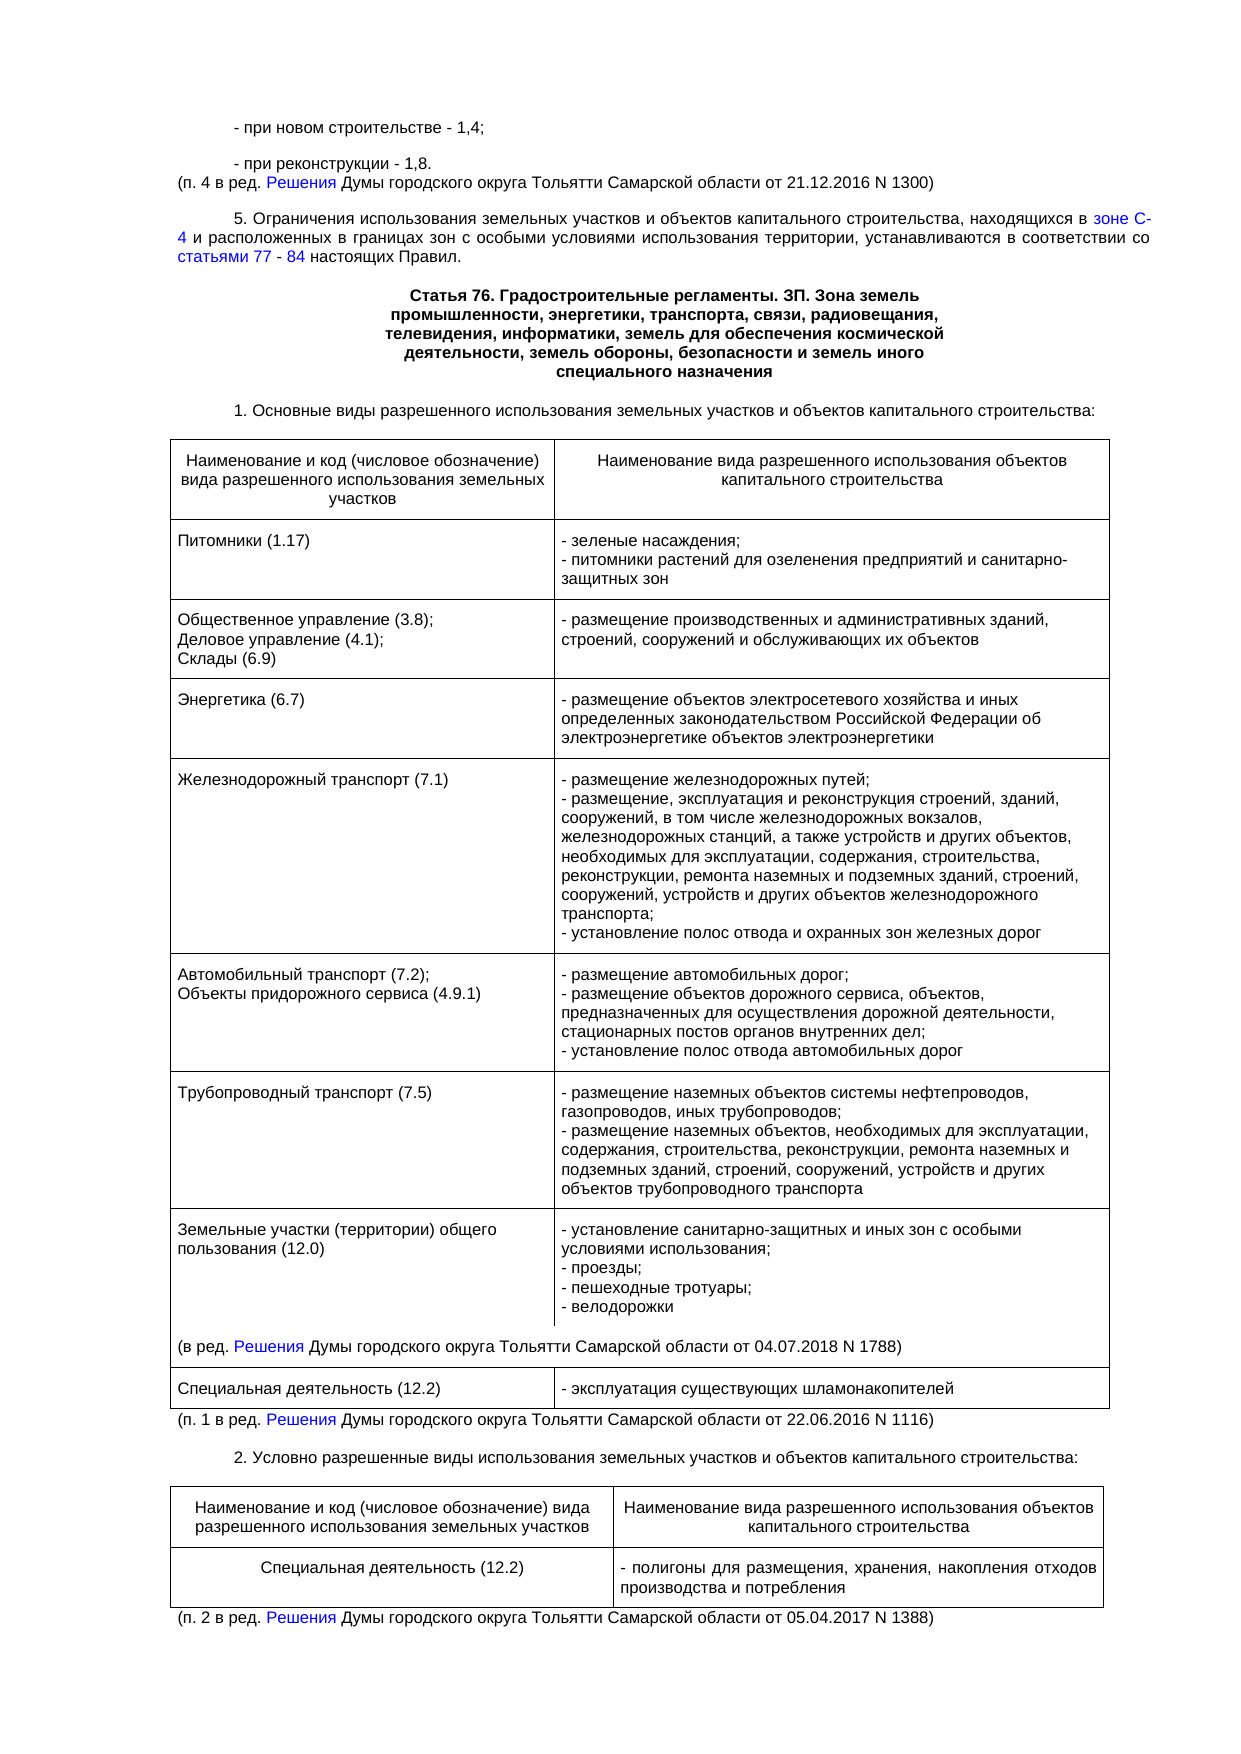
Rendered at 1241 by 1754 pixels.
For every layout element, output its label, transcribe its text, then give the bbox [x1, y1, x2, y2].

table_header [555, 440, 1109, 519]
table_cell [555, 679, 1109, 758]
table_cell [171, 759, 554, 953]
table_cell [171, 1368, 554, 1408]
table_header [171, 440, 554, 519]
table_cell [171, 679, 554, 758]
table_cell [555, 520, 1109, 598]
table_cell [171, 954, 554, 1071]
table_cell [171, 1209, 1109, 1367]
text (п. 1 в ред. Решения Думы городского округа Тольятти Самарской области от 22.06.2016 N 1116) [177, 1409, 1152, 1428]
text 1. Основные виды разрешенного использования земельных участков и объектов капитального строительства: [177, 401, 1152, 420]
text 2. Условно разрешенные виды использования земельных участков и объектов капитального строительства: [177, 1448, 1152, 1467]
text промышленности, энергетики, транспорта, связи, радиовещания, [177, 305, 1152, 324]
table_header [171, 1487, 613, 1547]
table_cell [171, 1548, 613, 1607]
text (п. 2 в ред. Решения Думы городского округа Тольятти Самарской области от 05.04.2017 N 1388) [177, 1608, 1152, 1627]
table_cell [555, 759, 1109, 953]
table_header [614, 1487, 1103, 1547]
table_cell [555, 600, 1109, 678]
text 5. Ограничения использования земельных участков и объектов капитального строительства, находящихся в зоне С-4 и расположенных в границах зон с особыми условиями использования территории, устанавливаются в соответствии со статьями 77 - 84 настоящих Правил. [177, 209, 1152, 266]
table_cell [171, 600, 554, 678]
text Статья 76. Градостроительные регламенты. ЗП. Зона земель [177, 286, 1152, 305]
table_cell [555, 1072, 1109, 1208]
text - при новом строительстве - 1,4; [177, 118, 1152, 137]
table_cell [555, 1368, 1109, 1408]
text специального назначения [177, 362, 1152, 381]
text (п. 4 в ред. Решения Думы городского округа Тольятти Самарской области от 21.12.2016 N 1300) [177, 173, 1152, 192]
text деятельности, земель обороны, безопасности и земель иного [177, 343, 1152, 362]
text - при реконструкции - 1,8. [177, 154, 1152, 173]
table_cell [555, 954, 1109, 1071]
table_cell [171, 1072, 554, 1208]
text телевидения, информатики, земель для обеспечения космической [177, 324, 1152, 343]
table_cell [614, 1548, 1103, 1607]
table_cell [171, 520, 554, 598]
